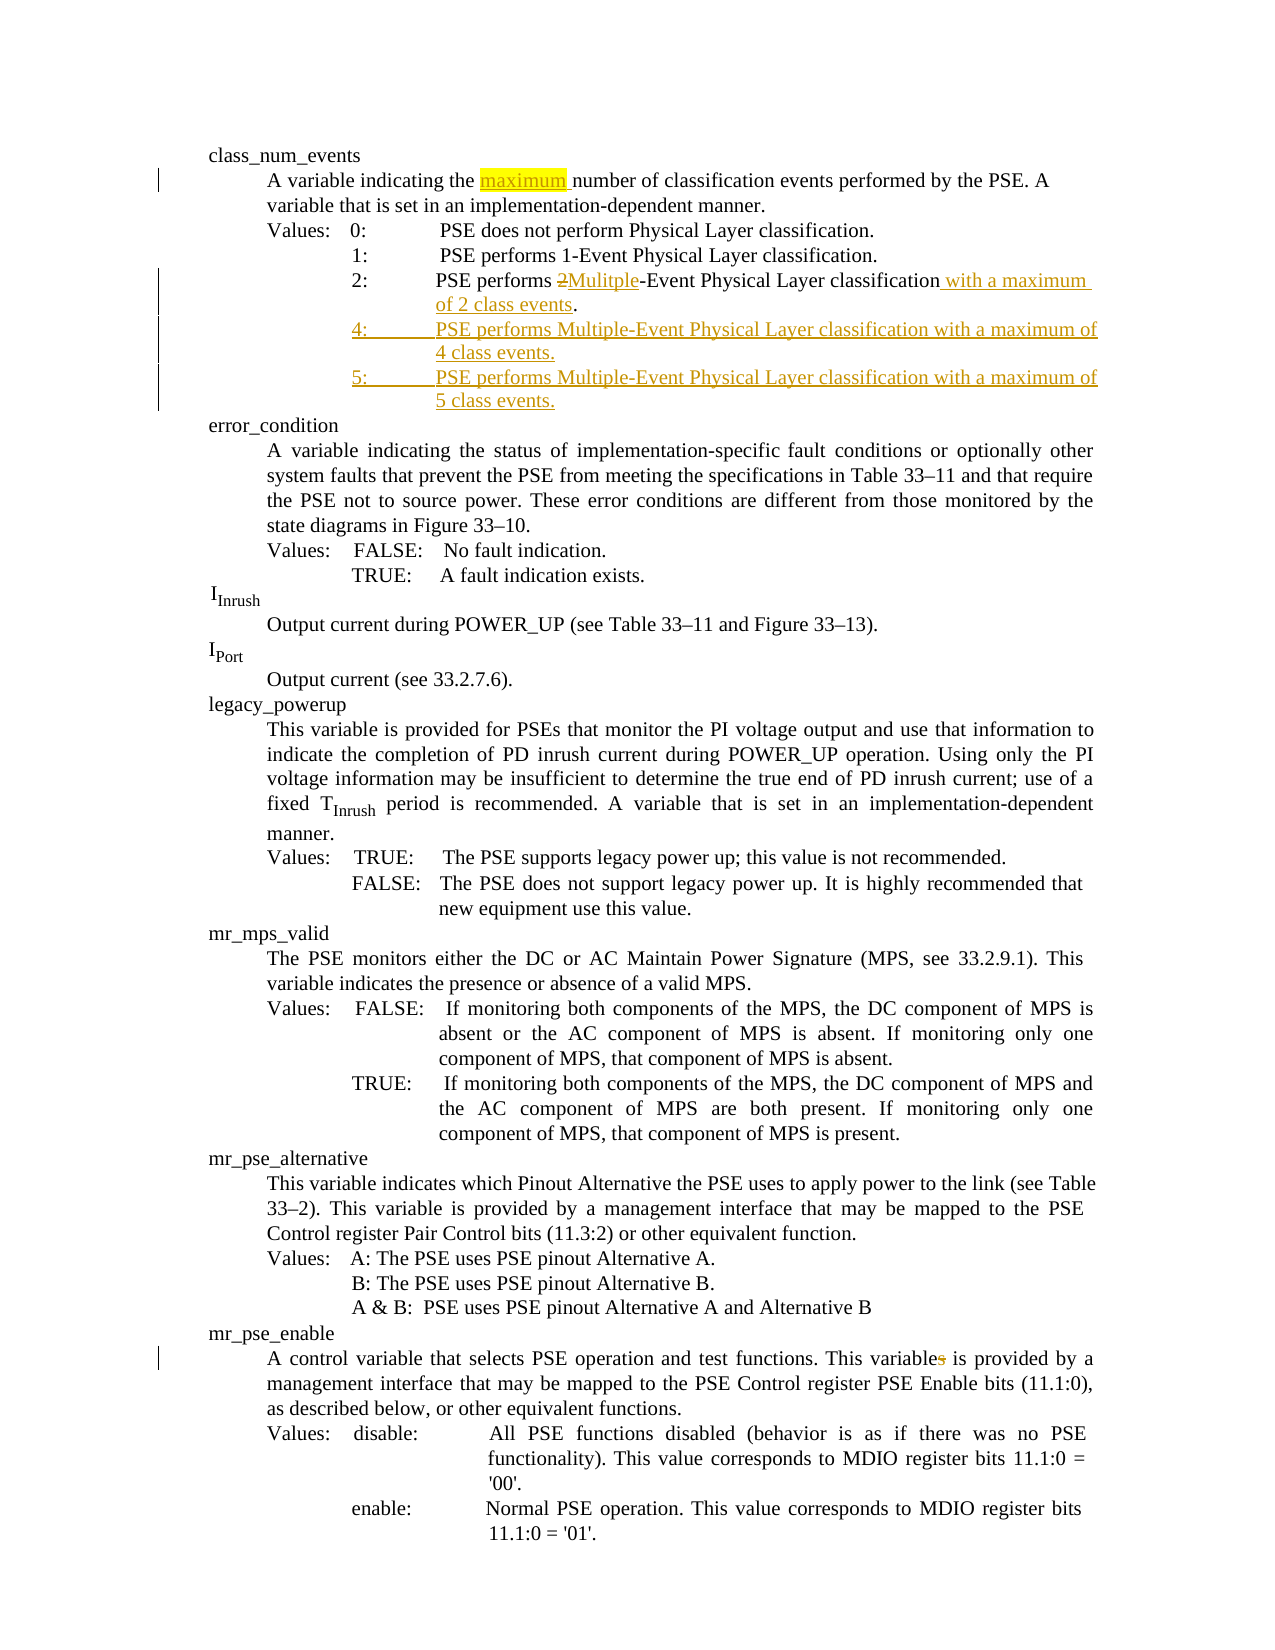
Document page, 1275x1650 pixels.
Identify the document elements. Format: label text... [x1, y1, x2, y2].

text A variable indicating the number of classification events performed by the PSE. A variable that is set in an implementation-dependent manner. [267, 168, 1093, 217]
text Values: A: The PSE uses PSE pinout Alternative A. [267, 1246, 1102, 1270]
text TRUE: A fault indication exists. [351, 563, 1102, 586]
text Values: FALSE: No fault indication. [267, 538, 608, 562]
text The PSE monitors either the DC or AC Maintain Power Signature (MPS, see 33.2.9.1). This variable indicates the presence or absence of a valid MPS. [267, 946, 1093, 994]
text enable: Normal PSE operation. This value corresponds to MDIO register bits [351, 1496, 1102, 1520]
text '00'. [484, 1471, 527, 1495]
text This variable is provided for PSEs that monitor the PI voltage output and use that information to indicate the completion of PD inrush current during POWER_UP operation. Using only the PI voltage information may be insufficient to determine the true end of PD inrush current; use of a fixed TInrush period is recommended. A variable that is set in an implementation-dependent manner. [267, 717, 1094, 844]
text IInrush [210, 587, 1102, 611]
text mr_mps_valid [208, 920, 1102, 944]
text FALSE: The PSE does not support legacy power up. It is highly recommended that new equipment use this value. [352, 870, 1093, 919]
text Values: 0: PSE does not perform Physical Layer classification. [267, 218, 1102, 242]
text mr_pse_enable [208, 1320, 1102, 1344]
text A control variable that selects PSE operation and test functions. This variable is provided by a management interface that may be mapped to the PSE Control register PSE Enable bits (11.1:0), as described below, or other equivalent functions. [267, 1346, 1093, 1419]
text Output current during POWER_UP (see Table 33–11 and Figure 33–13). [267, 612, 1100, 637]
text Output current (see 33.2.7.6). [267, 667, 1102, 691]
text Values: disable: All PSE functions disabled (behavior is as if there was no PSE [267, 1421, 1093, 1444]
text Values: FALSE: If monitoring both components of the MPS, the DC component of MPS is absent or the AC component of MPS is absent. If monitoring only one component of MPS, that component of MPS is absent. [267, 996, 1093, 1069]
text 2: PSE performs -Event Physical Layer classification. [351, 268, 1102, 315]
text TRUE: If monitoring both components of the MPS, the DC component of MPS and the AC component of MPS are both present. If monitoring only one component of MPS, that component of MPS is present. [352, 1071, 1093, 1144]
text A variable indicating the status of implementation-specific fault conditions or optionally other system faults that prevent the PSE from meeting the specifications in Table 33–11 and that require the PSE not to source power. These error conditions are different from those monitored by the state diagrams in Figure 33–10. [267, 438, 1093, 537]
text Values: TRUE: The PSE supports legacy power up; this value is not recommended. [267, 845, 1008, 869]
text A & B: PSE uses PSE pinout Alternative A and Alternative B [351, 1295, 1102, 1319]
text 33–2). This variable is provided by a management interface that may be mapped to the PSE Control register Pair Control bits (11.3:2) or other equivalent function. [267, 1196, 1093, 1245]
text mr_pse_alternative [208, 1146, 1102, 1169]
text error_condition [208, 413, 1102, 437]
text class_num_events [208, 143, 1102, 167]
text 1: PSE performs 1-Event Physical Layer classification. [351, 243, 1102, 267]
text B: The PSE uses PSE pinout Alternative B. [351, 1271, 1102, 1294]
text This variable indicates which Pinout Alternative the PSE uses to apply power to the link (see Table [267, 1171, 1102, 1195]
text legacy_powerup [208, 692, 1102, 716]
text functionality). This value corresponds to MDIO register bits 11.1:0 = [487, 1446, 1102, 1470]
text 11.1:0 = '01'. [484, 1521, 601, 1545]
text IPort [208, 637, 1102, 667]
